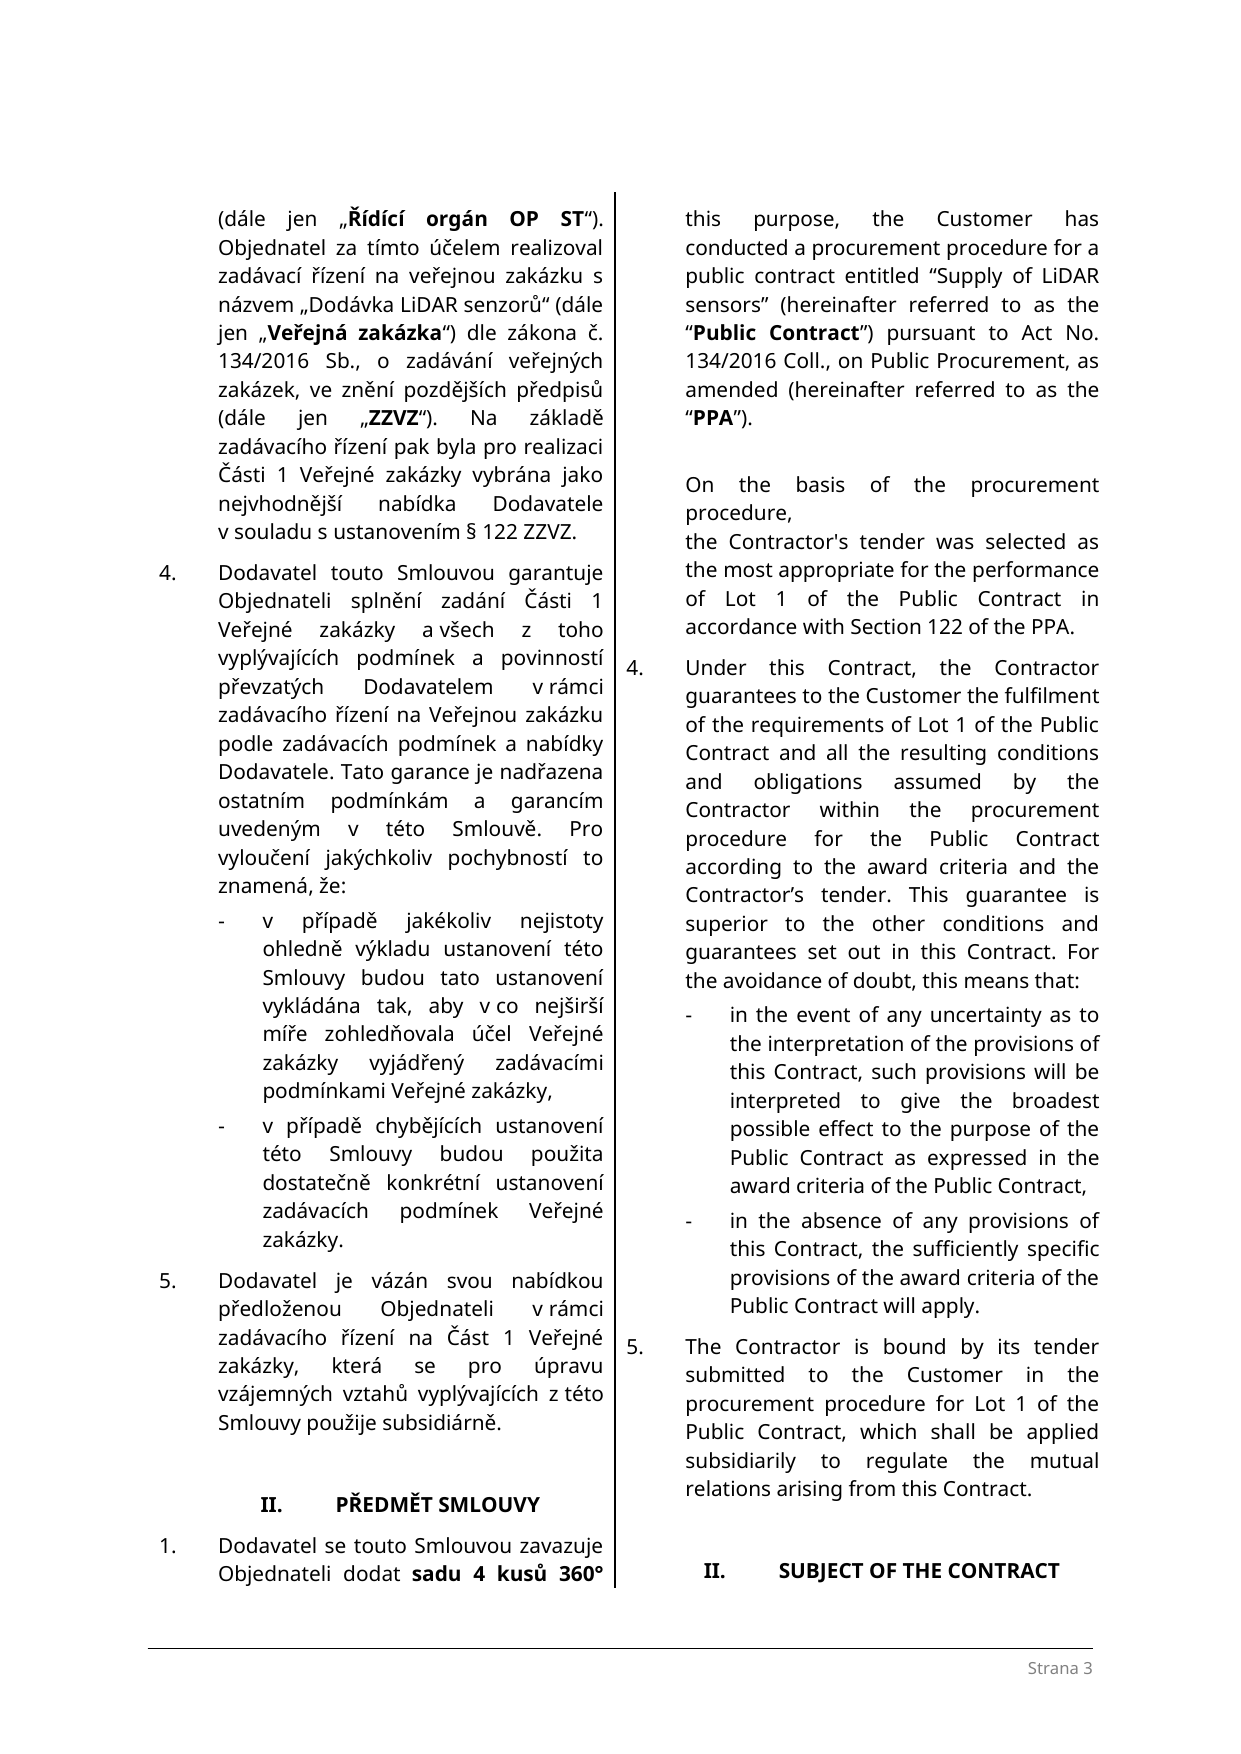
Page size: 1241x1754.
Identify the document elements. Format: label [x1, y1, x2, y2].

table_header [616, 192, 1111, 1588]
table_header [148, 192, 614, 1588]
